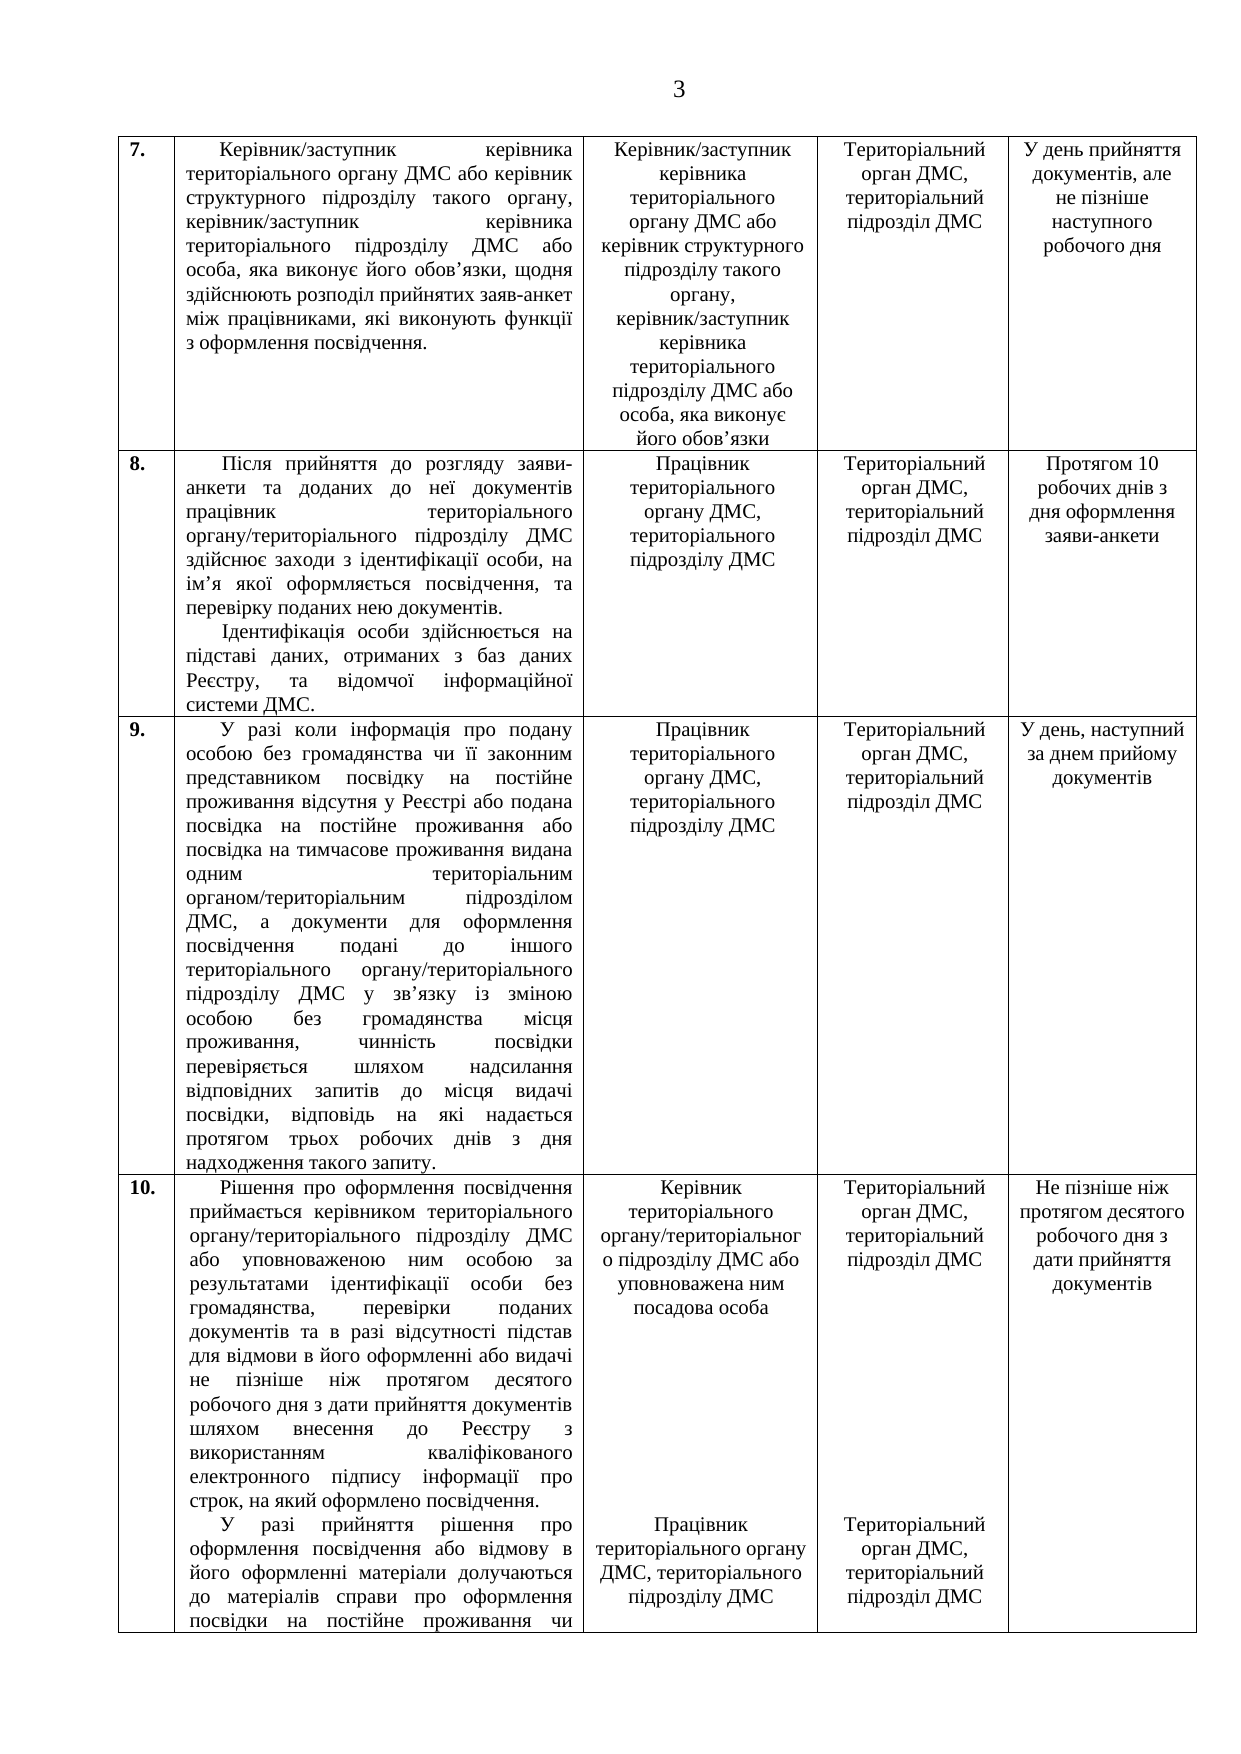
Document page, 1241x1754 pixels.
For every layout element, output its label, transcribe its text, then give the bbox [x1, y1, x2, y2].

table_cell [818, 137, 1008, 450]
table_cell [1009, 1175, 1196, 1632]
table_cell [818, 1175, 1008, 1632]
table_cell Працівник територіального органу ДМС, територіального підрозділу ДМС [584, 717, 817, 1174]
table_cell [584, 1175, 817, 1632]
table_cell Протягом 10 робочих днів з дня оформлення заяви-анкети [1009, 451, 1196, 716]
table_cell Після прийняття до розгляду заяви-анкети та доданих до неї документів працівник територіального органу/територіального підрозділу ДМС здійснює заходи з ідентифікації особи, на ім’я якої оформляється посвідчення, та перевірку поданих нею документів. Ідентифікація особи здійснюється на підставі даних, отриманих з баз даних Реєстру, та відомчої інформаційної системи ДМС. [175, 451, 583, 716]
table_cell У день, наступний за днем прийому документів [1009, 717, 1196, 1174]
table_cell 7. [119, 137, 174, 450]
table_cell 9. [119, 717, 174, 1174]
table_cell Керівник/заступник керівника територіального органу ДМС або керівник структурного підрозділу такого органу, керівник/заступник керівника територіального підрозділу ДМС або особа, яка виконує його обов’язки [584, 137, 817, 450]
table_cell Керівник/заступник керівника територіального органу ДМС або керівник структурного підрозділу такого органу, керівник/заступник керівника територіального підрозділу ДМС або особа, яка виконує його обов’язки, щодня здійснюють розподіл прийнятих заяв-анкет між працівниками, які виконують функції з оформлення посвідчення. [175, 137, 583, 450]
table_cell 8. [119, 451, 174, 716]
table_cell Працівник територіального органу ДМС, територіального підрозділу ДМС [584, 451, 817, 716]
table_cell Територіальний орган ДМС, територіальний підрозділ ДМС [818, 451, 1008, 716]
table_cell У день прийняття документів, але не пізніше наступного робочого дня [1009, 137, 1196, 450]
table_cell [175, 1175, 583, 1632]
table_cell 10. [119, 1175, 174, 1632]
table_cell Територіальний орган ДМС, територіальний підрозділ ДМС [818, 717, 1008, 1174]
table_cell У разі коли інформація про подану особою без громадянства чи її законним представником посвідку на постійне проживання відсутня у Реєстрі або подана посвідка на постійне проживання або посвідка на тимчасове проживання видана одним територіальним органом/територіальним підрозділом ДМС, а документи для оформлення посвідчення подані до іншого територіального органу/територіального підрозділу ДМС у зв’язку із зміною особою без громадянства місця проживання, чинність посвідки перевіряється шляхом надсилання відповідних запитів до місця видачі посвідки, відповідь на які надається протягом трьох робочих днів з дня надходження такого запиту. [175, 717, 583, 1174]
